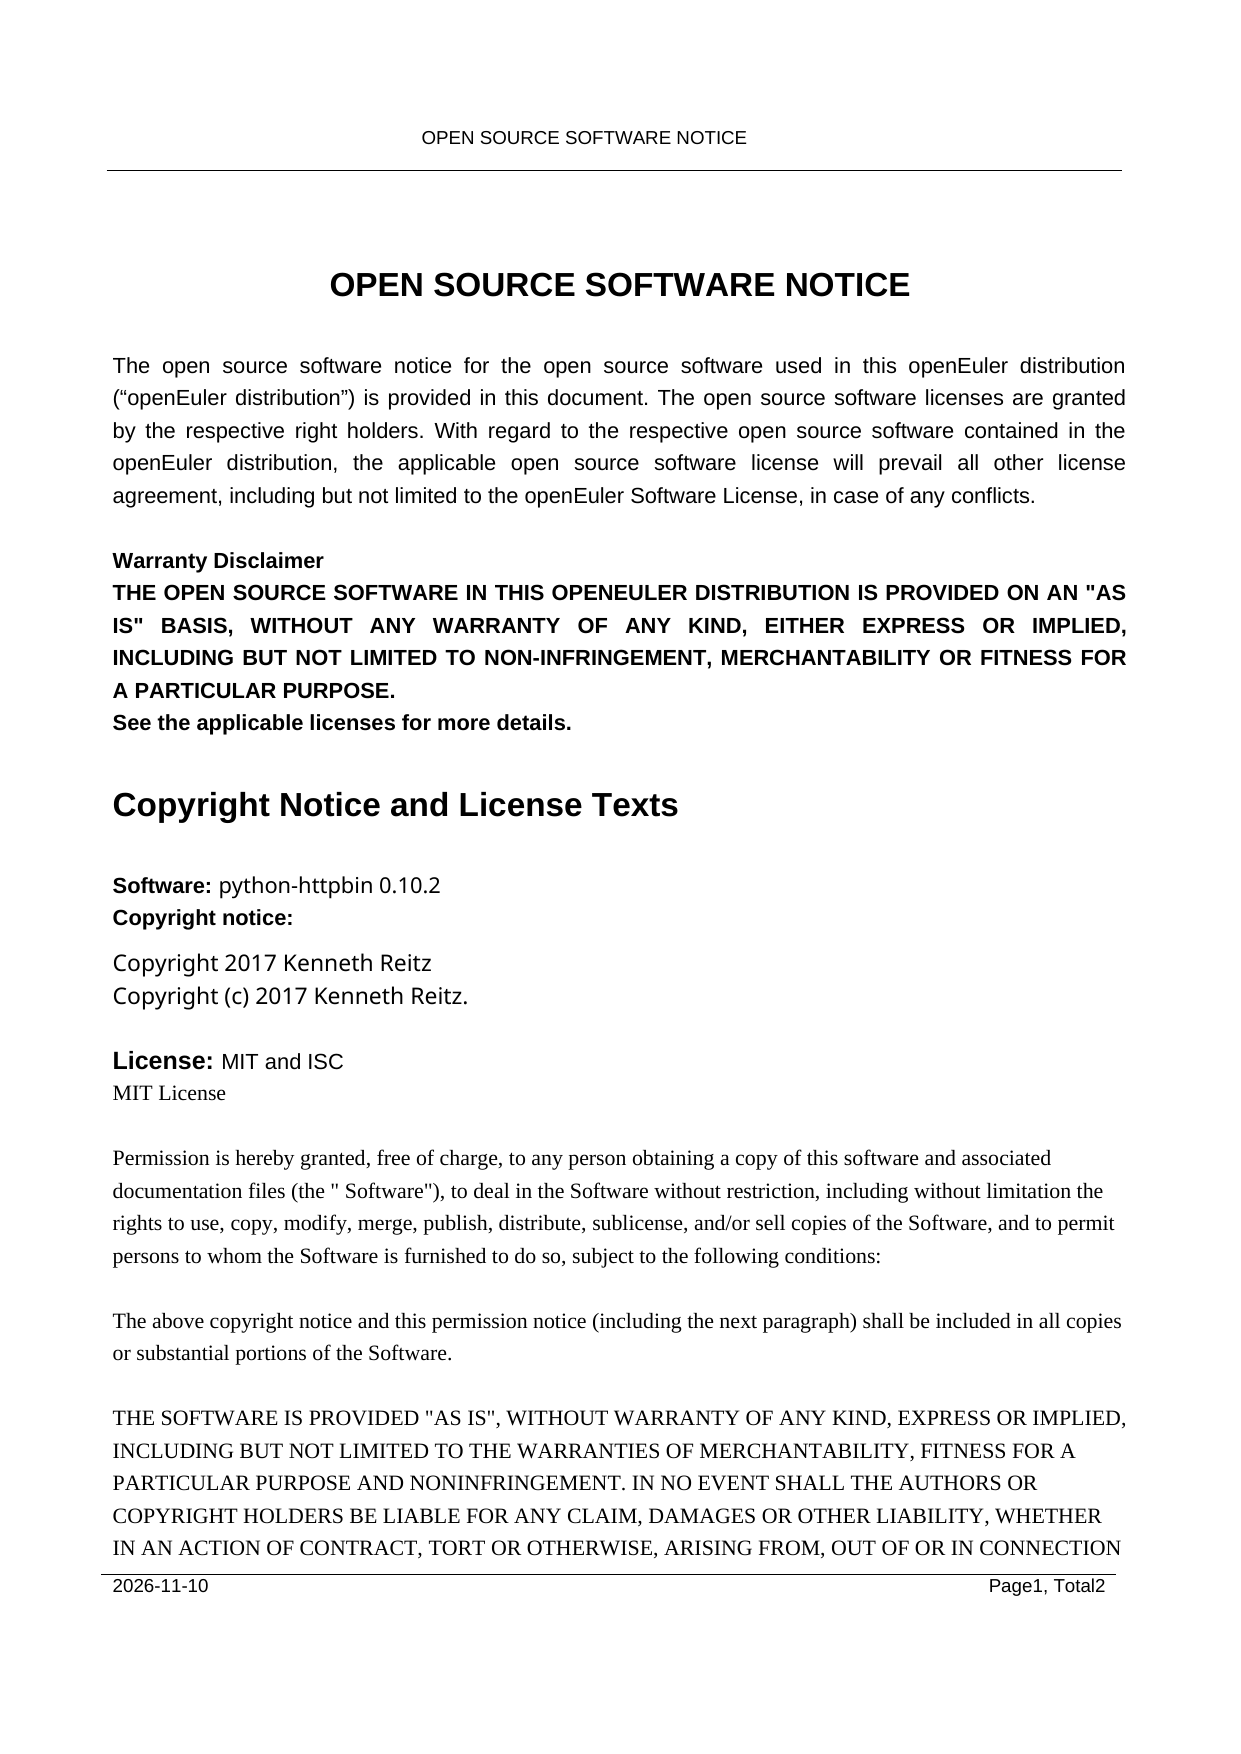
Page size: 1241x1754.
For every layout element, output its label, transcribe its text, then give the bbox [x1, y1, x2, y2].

text Warranty Disclaimer [112, 544, 1128, 576]
text Copyright Notice and License Texts [112, 771, 1128, 836]
text Copyright notice: [112, 901, 1128, 934]
text OPEN SOURCE SOFTWARE NOTICE [112, 251, 1128, 316]
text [112, 1077, 1128, 1564]
text Copyright 2017 Kenneth Reitz Copyright (c) 2017 Kenneth Reitz. [112, 947, 1128, 1044]
title Software: python-httpbin 0.10.2 [112, 869, 1128, 901]
text THE OPEN SOURCE SOFTWARE IN THIS OPENEULER DISTRIBUTION IS PROVIDED ON AN "AS IS" BASIS, WITHOUT ANY WARRANTY OF ANY KIND, EITHER EXPRESS OR IMPLIED, INCLUDING BUT NOT LIMITED TO NON-INFRINGEMENT, MERCHANTABILITY OR FITNESS FOR A PARTICULAR PURPOSE. See the applicable licenses for more details. [112, 576, 1128, 739]
text License: MIT and ISC [112, 1044, 1128, 1077]
text The open source software notice for the open source software used in this openEuler distribution (“openEuler distribution”) is provided in this document. The open source software licenses are granted by the respective right holders. With regard to the respective open source software contained in the openEuler distribution, the applicable open source software license will prevail all other license agreement, including but not limited to the openEuler Software License, in case of any conflicts. [112, 349, 1128, 511]
